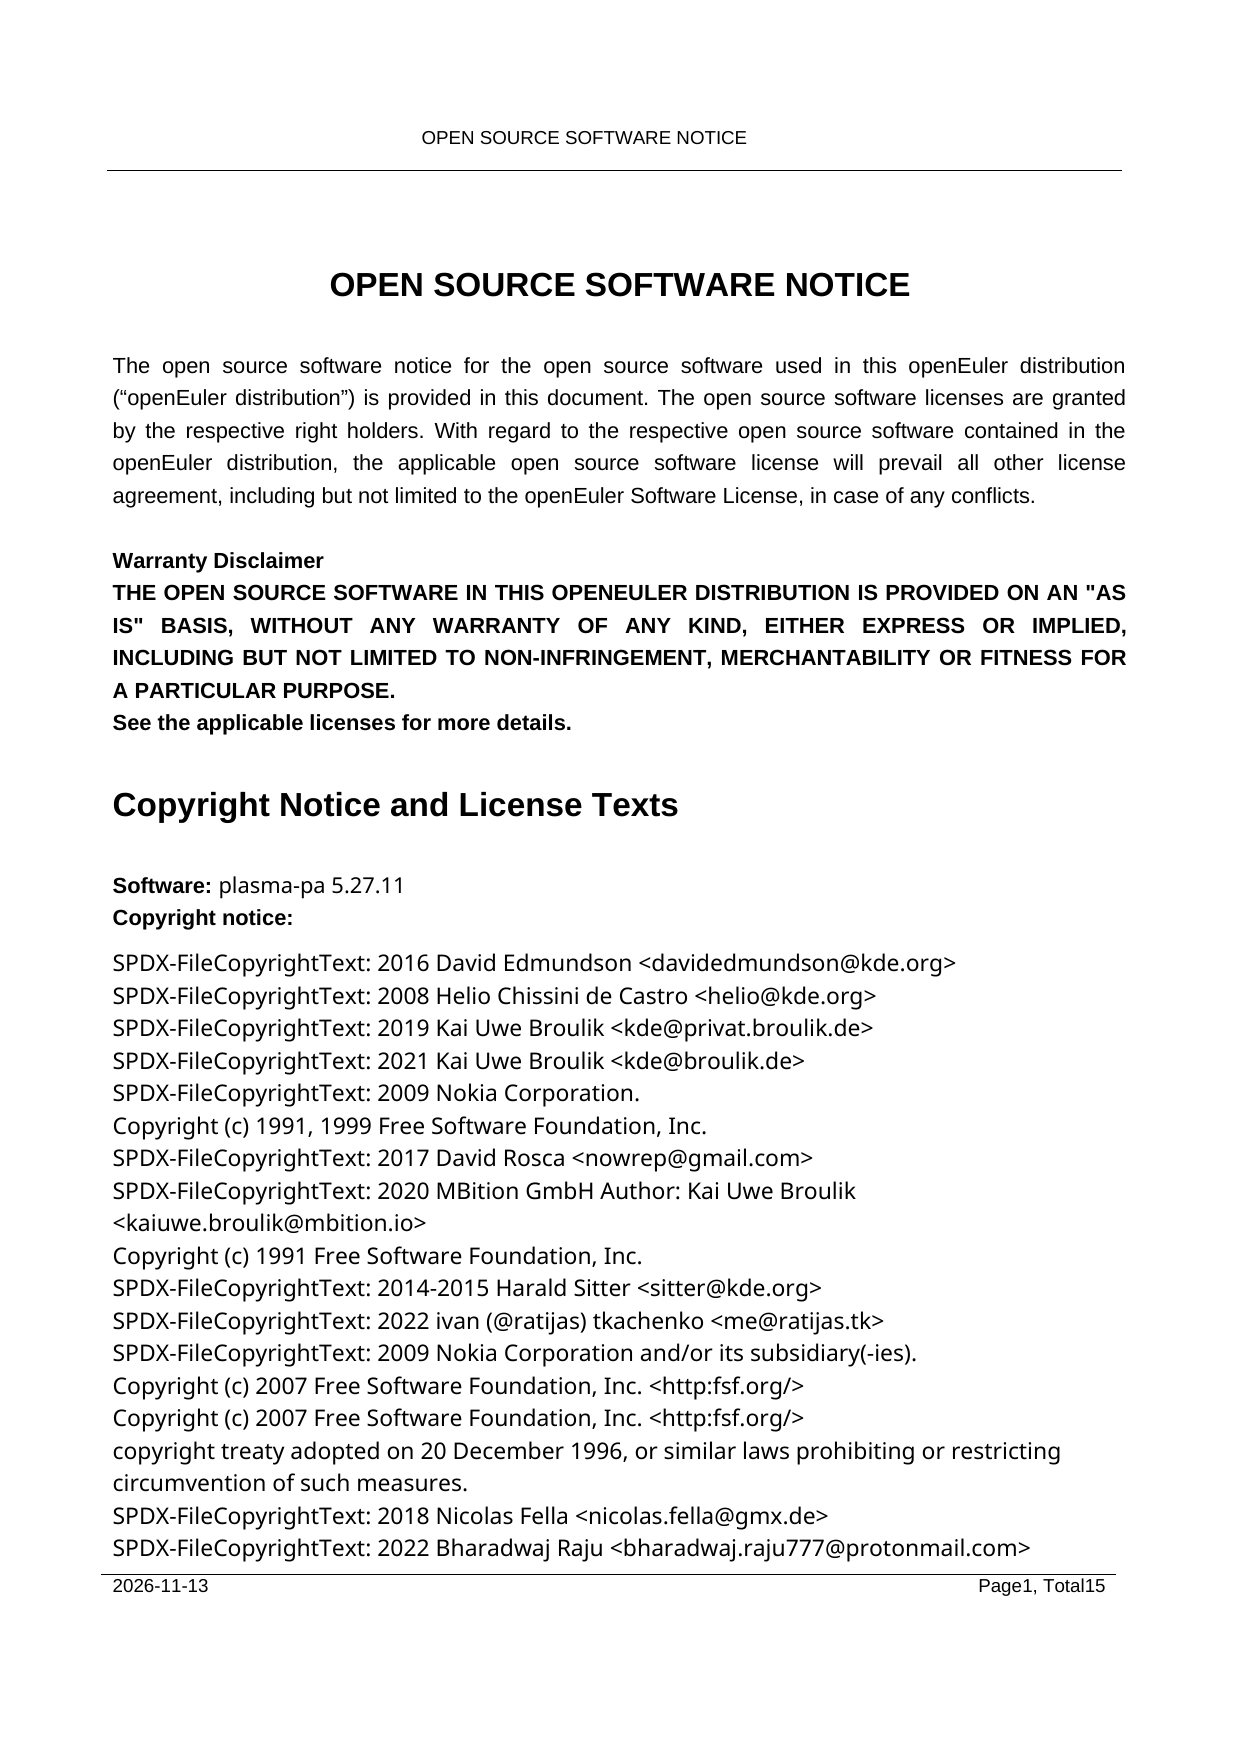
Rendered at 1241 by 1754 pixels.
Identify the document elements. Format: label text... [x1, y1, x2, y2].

text OPEN SOURCE SOFTWARE NOTICE [112, 251, 1128, 316]
text Copyright notice: [112, 901, 1128, 934]
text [112, 947, 1128, 1564]
text THE OPEN SOURCE SOFTWARE IN THIS OPENEULER DISTRIBUTION IS PROVIDED ON AN "AS IS" BASIS, WITHOUT ANY WARRANTY OF ANY KIND, EITHER EXPRESS OR IMPLIED, INCLUDING BUT NOT LIMITED TO NON-INFRINGEMENT, MERCHANTABILITY OR FITNESS FOR A PARTICULAR PURPOSE. See the applicable licenses for more details. [112, 576, 1128, 739]
text The open source software notice for the open source software used in this openEuler distribution (“openEuler distribution”) is provided in this document. The open source software licenses are granted by the respective right holders. With regard to the respective open source software contained in the openEuler distribution, the applicable open source software license will prevail all other license agreement, including but not limited to the openEuler Software License, in case of any conflicts. [112, 349, 1128, 511]
title Software: plasma-pa 5.27.11 [112, 869, 1128, 901]
text Copyright Notice and License Texts [112, 771, 1128, 836]
text Warranty Disclaimer [112, 544, 1128, 576]
